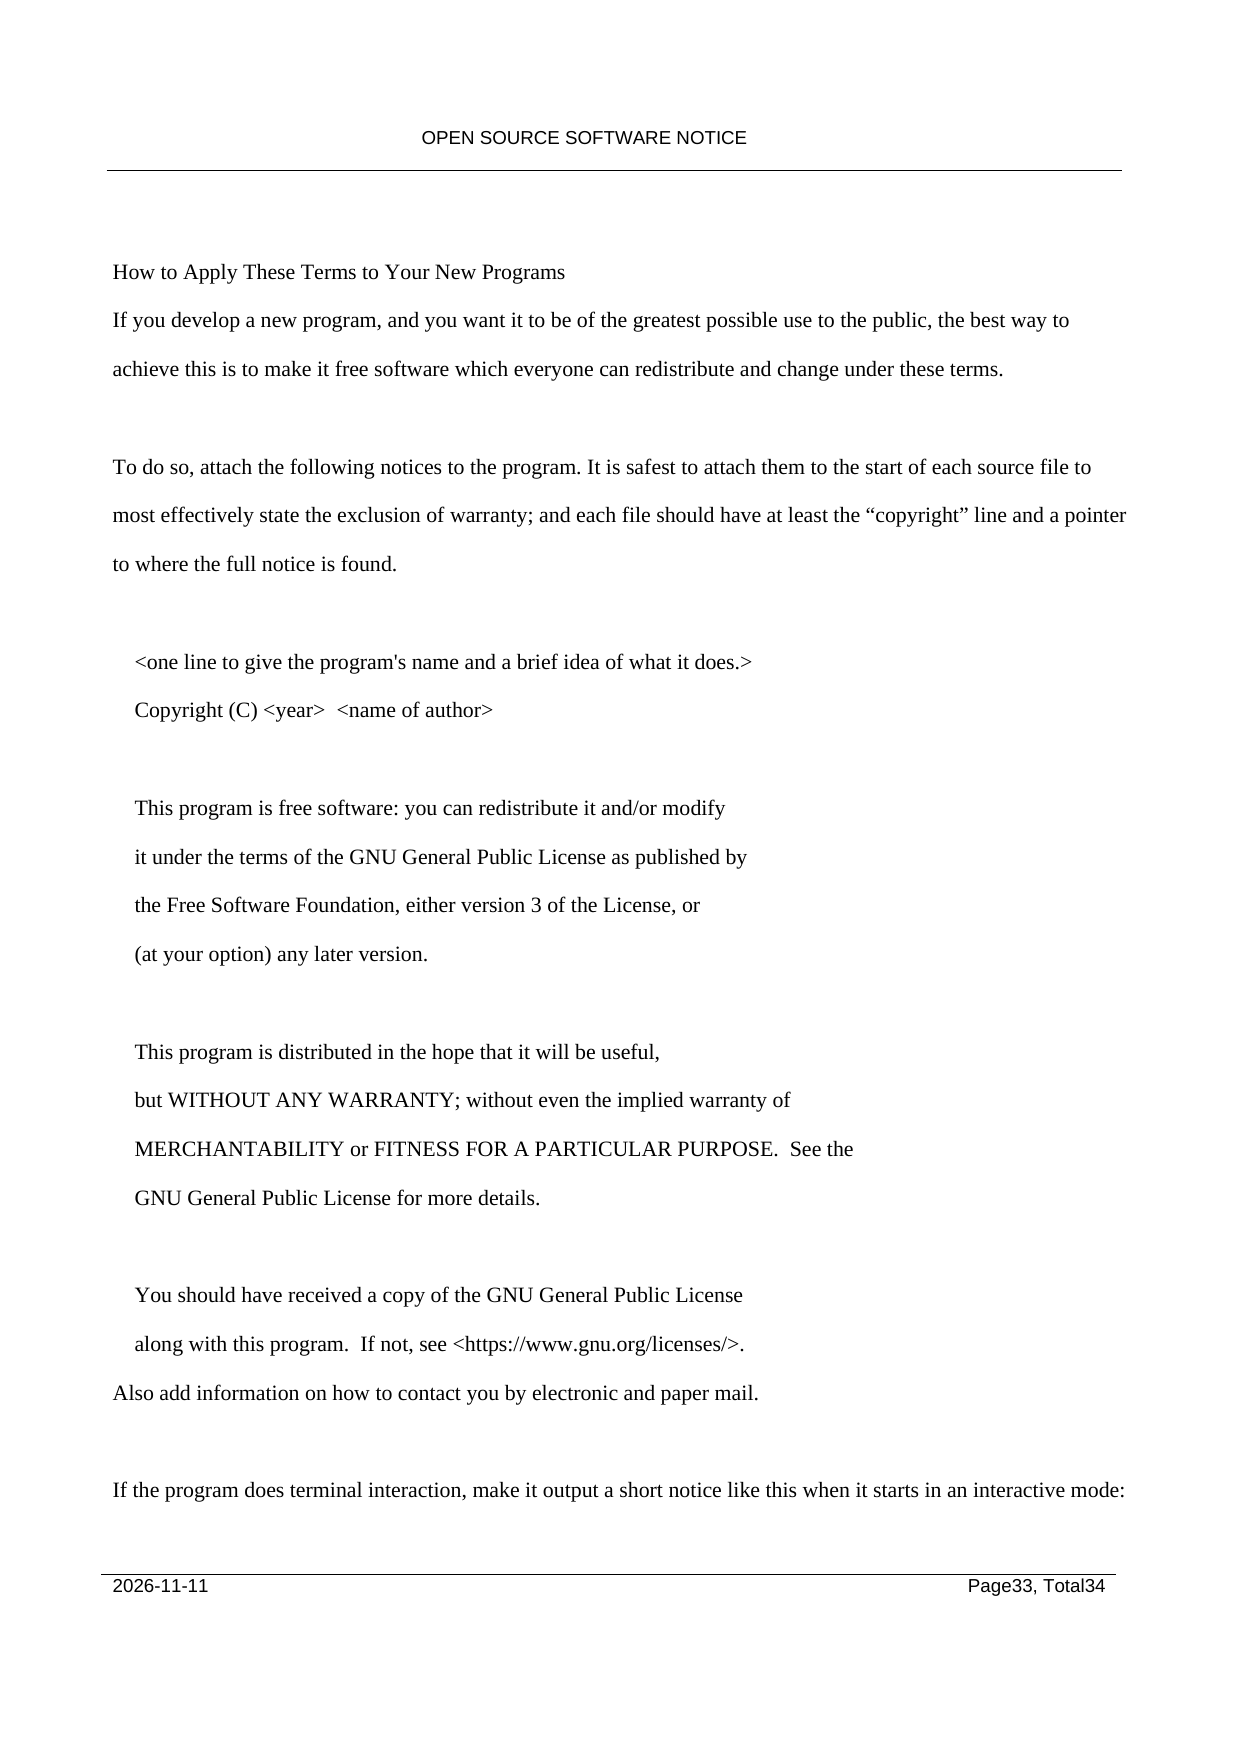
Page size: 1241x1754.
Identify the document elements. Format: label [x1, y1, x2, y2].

text [112, 206, 1128, 1506]
